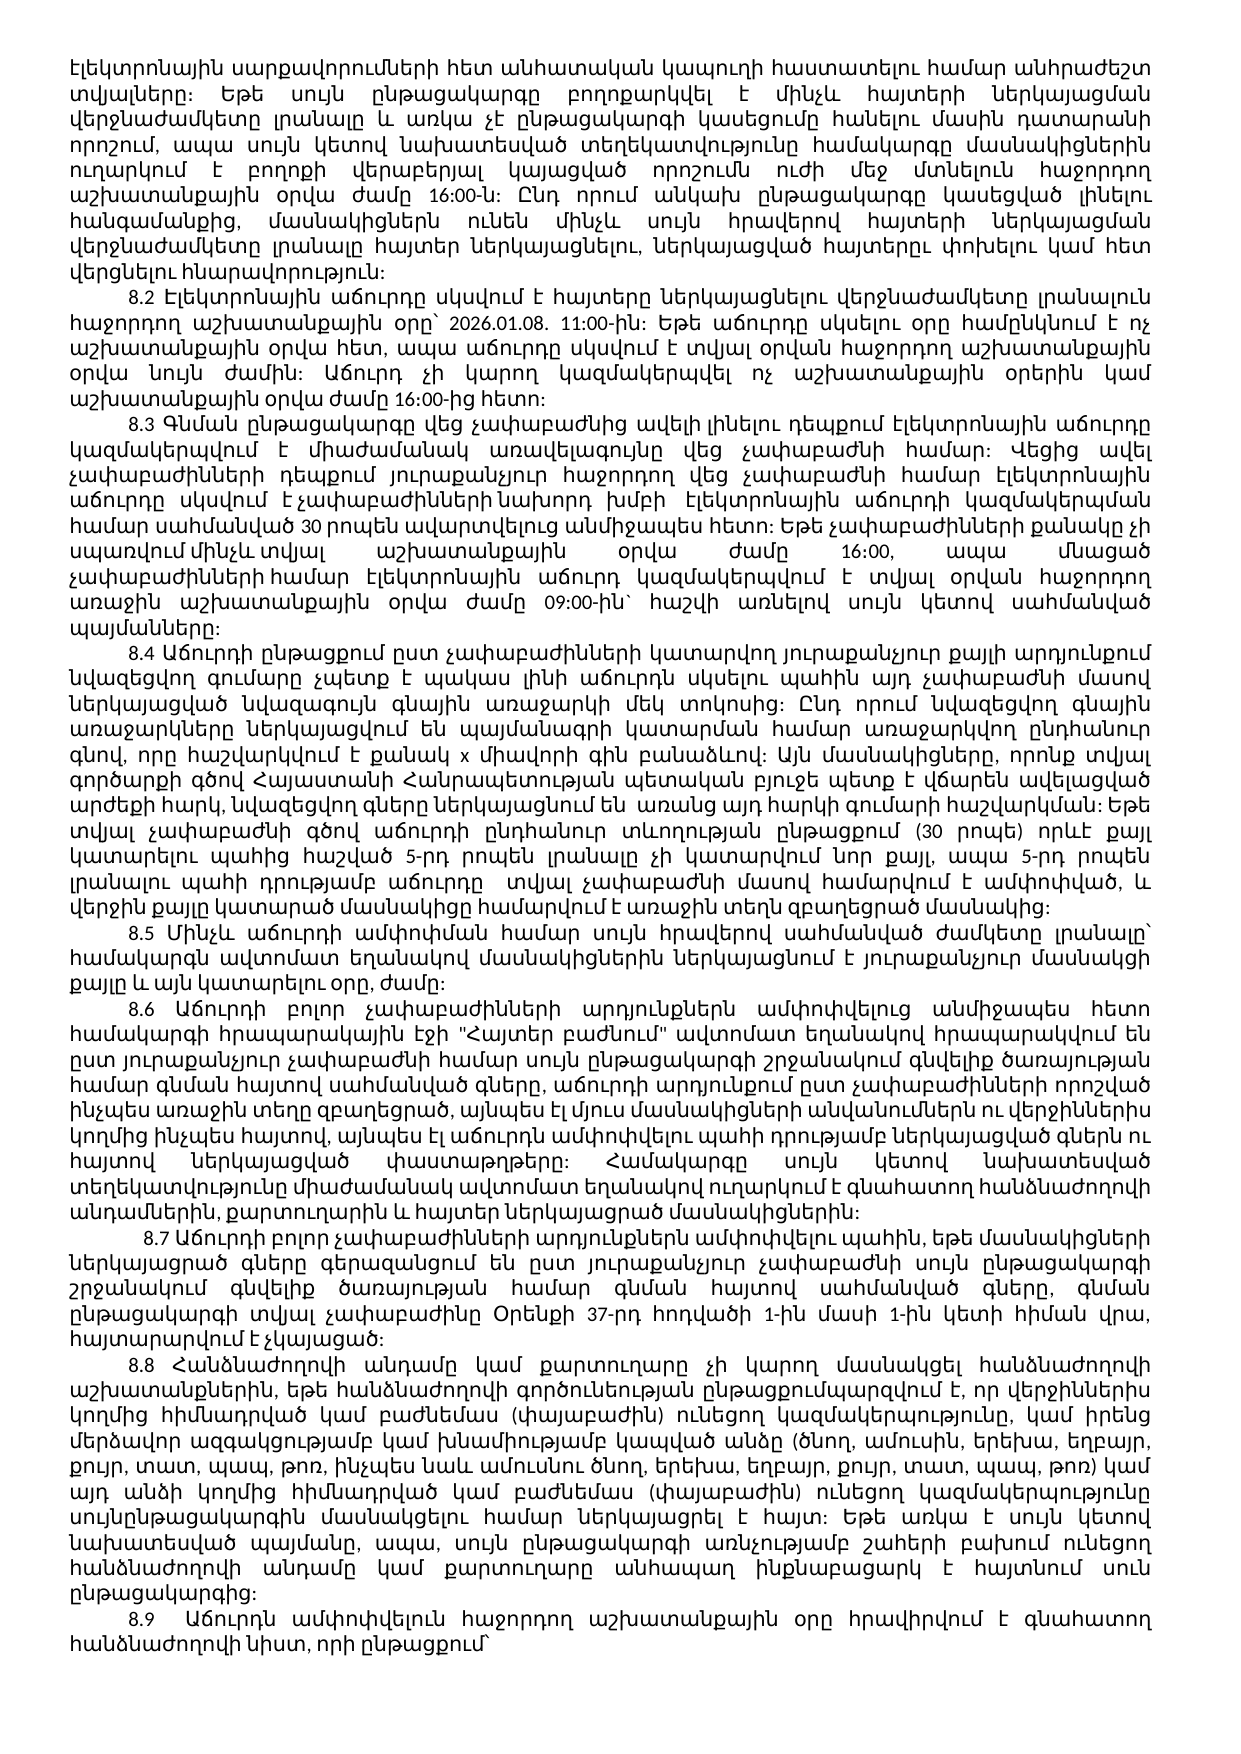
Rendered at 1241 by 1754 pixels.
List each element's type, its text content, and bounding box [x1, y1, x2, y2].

text 8.8 Հանձնաժողովի անդամը կամ քարտուղարը չի կարող մասնակցել հանձնաժողովի աշխատանքներին, եթե հանձնաժողովի գործունեության ընթացքումպարզվում է, որ վերջիններիս կողմից հիմնադրված կամ բաժնեմաս (փայաբաժին) ունեցող կազմակերպությունը, կամ իրենց մերձավոր ազգակցությամբ կամ խնամիությամբ կապված անձը (ծնող, ամուսին, երեխա, եղբայր, քույր, տատ, պապ, թոռ, ինչպես նաև ամուսնու ծնող, երեխա, եղբայր, քույր, տատ, պապ, թոռ) կամ այդ անձի կողմից հիմնադրված կամ բաժնեմաս (փայաբաժին) ունեցող կազմակերպությունը սույնընթացակարգին մասնակցելու համար ներկայացրել է հայտ: Եթե առկա է սույն կետով նախատեսված պայմանը, ապա, սույն ընթացակարգի առնչությամբ շահերի բախում ունեցող հանձնաժողովի անդամը կամ քարտուղարը անհապաղ ինքնաբացարկ է հայտնում սուն ընթացակարգից: [69, 1352, 1152, 1606]
text 8.6 Աճուրդի բոլոր չափաբաժինների արդյունքներն ամփոփվելուց անմիջապես հետո համակարգի հրապարակային էջի "Հայտեր բաժնում" ավտոմատ եղանակով հրապարակվում են ըստ յուրաքանչյուր չափաբաժնի համար սույն ընթացակարգի շրջանակում գնվելիք ծառայության համար գնման հայտով սահմանված գները, աճուրդի արդյունքում ըստ չափաբաժինների որոշված ինչպես առաջին տեղը զբաղեցրած, այնպես էլ մյուս մասնակիցների անվանումներն ու վերջիններիս կողմից ինչպես հայտով, այնպես էլ աճուրդն ամփոփվելու պահի դրությամբ ներկայացված գներն ու հայտով ներկայացված փաստաթղթերը: Համակարգը սույն կետով նախատեսված տեղեկատվությունը միաժամանակ ավտոմատ եղանակով ուղարկում է գնահատող հանձնաժողովի անդամներին, քարտուղարին և հայտեր ներկայացրած մասնակիցներին: [69, 996, 1152, 1225]
text 8.5 Մինչև աճուրդի ամփոփման համար սույն հրավերով սահմանված ժամկետը լրանալը՝ համակարգն ավտոմատ եղանակով մասնակիցներին ներկայացնում է յուրաքանչյուր մասնակցի քայլը և այն կատարելու օրը, ժամը: [69, 920, 1152, 996]
text 8.4 Աճուրդի ընթացքում ըստ չափաբաժինների կատարվող յուրաքանչյուր քայլի արդյունքում նվազեցվող գումարը չպետք է պակաս լինի աճուրդն սկսելու պահին այդ չափաբաժնի մասով ներկայացված նվազագույն գնային առաջարկի մեկ տոկոսից: Ընդ որում նվազեցվող գնային առաջարկները ներկայացվում են պայմանագրի կատարման համար առաջարկվող ընդհանուր գնով, որը հաշվարկվում է քանակ x միավորի գին բանաձևով: Այն մասնակիցները, որոնք տվյալ գործարքի գծով Հայաստանի Հանրապետության պետական բյուջե պետք է վճարեն ավելացված արժեքի հարկ, նվազեցվող գները ներկայացնում են առանց այդ հարկի գումարի հաշվարկման: Եթե տվյալ չափաբաժնի գծով աճուրդի ընդհանուր տևողության ընթացքում (30 րոպե) որևէ քայլ կատարելու պահից հաշված 5-րդ րոպեն լրանալը չի կատարվում նոր քայլ, ապա 5-րդ րոպեն լրանալու պահի դրությամբ աճուրդը տվյալ չափաբաժնի մասով համարվում է ամփոփված, և վերջին քայլը կատարած մասնակիցը համարվում է առաջին տեղն զբաղեցրած մասնակից: [69, 640, 1152, 920]
text 8.2 Էլեկտրոնային աճուրդը սկսվում է հայտերը ներկայացնելու վերջնաժամկետը լրանալուն հաջորդող աշխատանքային օրը՝ 2026.01.08. 11:00 -ին: Եթե աճուրդը սկսելու օրը համընկնում է ոչ աշխատանքային օրվա հետ, ապա աճուրդը սկսվում է տվյալ օրվան հաջորդող աշխատանքային օրվա նույն ժամին: Աճուրդ չի կարող կազմակերպվել ոչ աշխատանքային օրերին կամ աշխատանքային օրվա ժամը 16։00-ից հետո: [69, 284, 1152, 411]
text 8.3 Գնման ընթացակարգը վեց չափաբաժնից ավելի լինելու դեպքում էլեկտրոնային աճուրդը կազմակերպվում է միաժամանակ առավելագույնը վեց չափաբաժնի համար: Վեցից ավել չափաբաժինների դեպքում յուրաքանչյուր հաջորդող վեց չափաբաժնի համար էլեկտրոնային աճուրդը սկսվում է չափաբաժինների նախորդ խմբի էլեկտրոնային աճուրդի կազմակերպման համար սահմանված 30 րոպեն ավարտվելուց անմիջապես հետո: Եթե չափաբաժինների քանակը չի սպառվում մինչև տվյալ աշխատանքային օրվա ժամը 16։00, ապա մնացած չափաբաժինների համար էլեկտրոնային աճուրդ կազմակերպվում է տվյալ օրվան հաջորդող առաջին աշխատանքային օրվա ժամը 09:00-ին` հաշվի առնելով սույն կետով սահմանված պայմանները: [69, 411, 1152, 640]
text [69, 56, 1152, 284]
text 8.9 Աճուրդն ամփոփվելուն հաջորդող աշխատանքային օրը հրավիրվում է գնահատող հանձնաժողովի նիստ, որի ընթացքում՝ [69, 1606, 1152, 1657]
text 8.7 Աճուրդի բոլոր չափաբաժինների արդյունքներն ամփոփվելու պահին, եթե մասնակիցների ներկայացրած գները գերազանցում են ըստ յուրաքանչյուր չափաբաժնի սույն ընթացակարգի շրջանակում գնվելիք ծառայության համար գնման հայտով սահմանված գները, գնման ընթացակարգի տվյալ չափաբաժինը Օրենքի 37-րդ հոդվածի 1-ին մասի 1-ին կետի հիման վրա, հայտարարվում է չկայացած: [69, 1225, 1152, 1352]
